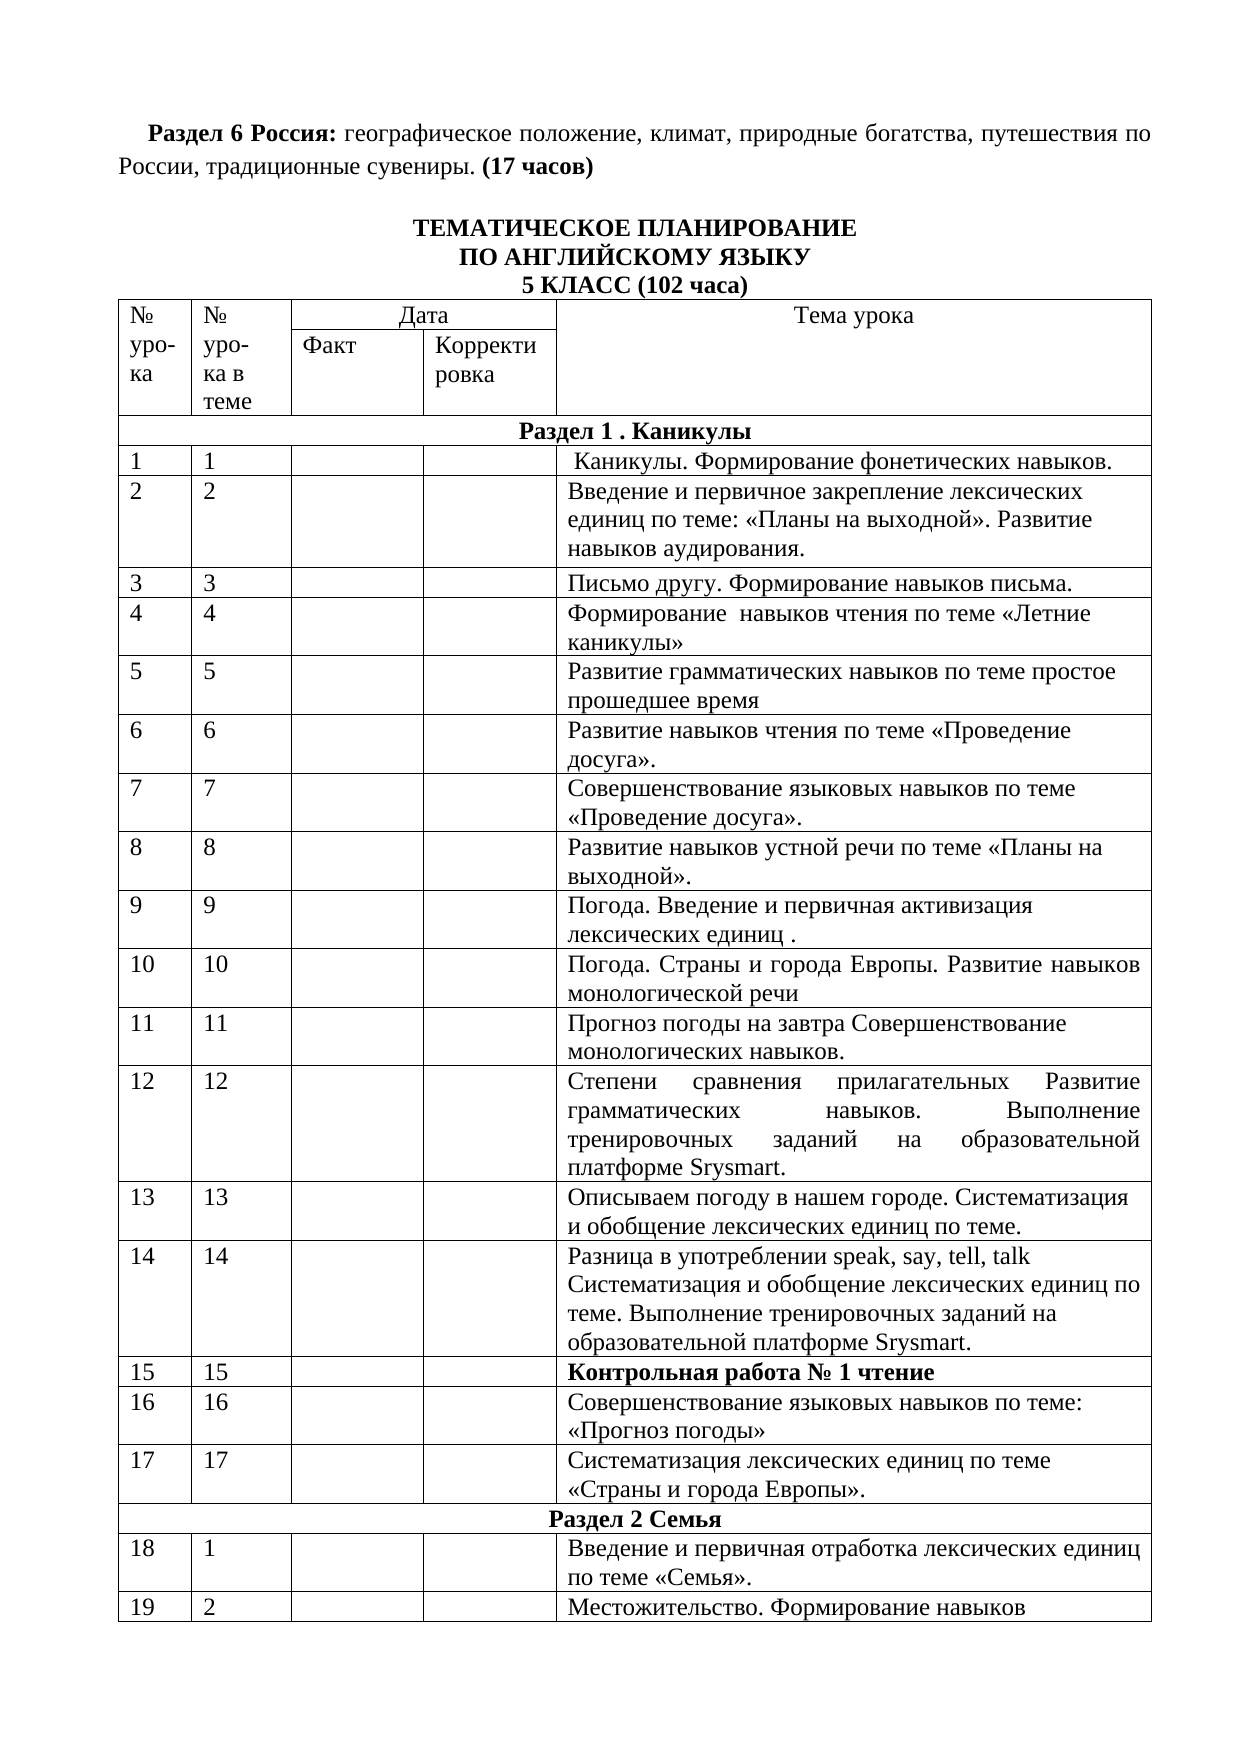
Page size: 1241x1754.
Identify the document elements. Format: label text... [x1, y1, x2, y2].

text 5 КЛАСС (102 часа) [118, 270, 1152, 299]
text Раздел 6 Россия: географическое положение, климат, природные богатства, путешествия по России, традиционные сувениры. (17 часов) [118, 118, 1152, 180]
table_cell 6 [119, 715, 191, 772]
table_cell [292, 891, 423, 948]
table_cell Развитие навыков устной речи по теме «Планы на выходной». [557, 832, 1151, 889]
table_cell 7 [192, 774, 291, 831]
table_cell 19 [119, 1592, 191, 1621]
table_cell Каникулы. Формирование фонетических навыков. [557, 446, 1151, 475]
table_cell 5 [119, 656, 191, 714]
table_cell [557, 1592, 1151, 1621]
table_cell [424, 568, 556, 597]
table_cell 7 [119, 774, 191, 831]
table_cell [292, 1357, 423, 1386]
table_header Дата [292, 300, 556, 329]
table_cell [292, 656, 423, 714]
table_cell 15 [192, 1357, 291, 1386]
table_cell 12 [192, 1066, 291, 1181]
table_cell [292, 715, 423, 772]
table_header № уро- ка в теме [192, 300, 291, 415]
table_cell 2 [192, 1592, 291, 1621]
table_cell [292, 949, 423, 1007]
table_cell 4 [119, 598, 191, 655]
table_cell Совершенствование языковых навыков по теме: «Прогноз погоды» [557, 1387, 1151, 1444]
table_cell [292, 1066, 423, 1181]
table_cell 15 [119, 1357, 191, 1386]
text ПО АНГЛИЙСКОМУ ЯЗЫКУ [118, 242, 1152, 270]
table_cell 4 [192, 598, 291, 655]
table_cell [424, 1592, 556, 1621]
table_cell 16 [119, 1387, 191, 1444]
table_cell [292, 476, 423, 567]
table_cell 10 [192, 949, 291, 1007]
table_cell [424, 476, 556, 567]
table_cell Корректировка [424, 330, 556, 415]
table_cell Разница в употреблении speak, say, tell, talk Систематизация и обобщение лексических единиц по теме. Выполнение тренировочных заданий на образовательной платформе Srysmart. [557, 1241, 1151, 1356]
table_cell [292, 1534, 423, 1591]
table_cell 13 [192, 1182, 291, 1240]
table_cell [292, 1445, 423, 1503]
table_cell 3 [192, 568, 291, 597]
table_cell 18 [119, 1534, 191, 1591]
table_cell [424, 949, 556, 1007]
table_cell Совершенствование языковых навыков по теме «Проведение досуга». [557, 774, 1151, 831]
table_cell [292, 1387, 423, 1444]
table_cell [424, 446, 556, 475]
table_cell [424, 832, 556, 889]
table_cell 6 [192, 715, 291, 772]
table_cell 13 [119, 1182, 191, 1240]
table_cell [292, 598, 423, 655]
table_cell [424, 1387, 556, 1444]
table_cell 12 [119, 1066, 191, 1181]
table_cell Развитие грамматических навыков по теме простое прошедшее время [557, 656, 1151, 714]
table_cell 2 [119, 476, 191, 567]
table_cell 11 [192, 1008, 291, 1065]
table_cell [424, 1445, 556, 1503]
table_cell [424, 1534, 556, 1591]
table_cell 1 [119, 446, 191, 475]
table_cell Факт [292, 330, 423, 415]
table_cell Письмо другу. Формирование навыков письма. [557, 568, 1151, 597]
table_cell [424, 1182, 556, 1240]
table_cell 9 [192, 891, 291, 948]
table_cell 2 [192, 476, 291, 567]
table_cell Раздел 1 . Каникулы [119, 416, 1151, 445]
table_cell [292, 1241, 423, 1356]
table_cell [424, 1066, 556, 1181]
table_cell Степени сравнения прилагательных Развитие грамматических навыков. Выполнение тренировочных заданий на образовательной платформе Srysmart. [557, 1066, 1151, 1181]
table_cell Прогноз погоды на завтра Совершенствование монологических навыков. [557, 1008, 1151, 1065]
table_cell Контрольная работа № 1 чтение [557, 1357, 1151, 1386]
table_cell 8 [119, 832, 191, 889]
table_cell Формирование навыков чтения по теме «Летние каникулы» [557, 598, 1151, 655]
table_cell Введение и первичное закрепление лексических единиц по теме: «Планы на выходной». Развитие навыков аудирования. [557, 476, 1151, 567]
table_cell 14 [192, 1241, 291, 1356]
table_cell 1 [192, 446, 291, 475]
table_cell Систематизация лексических единиц по теме «Страны и города Европы». [557, 1445, 1151, 1503]
table_cell 5 [192, 656, 291, 714]
table_cell 14 [119, 1241, 191, 1356]
table_cell 8 [192, 832, 291, 889]
table_cell [292, 446, 423, 475]
table_cell [424, 656, 556, 714]
table_cell [292, 832, 423, 889]
table_cell Введение и первичная отработка лексических единиц по теме «Семья». [557, 1534, 1151, 1591]
table_cell [424, 1008, 556, 1065]
table_cell 9 [119, 891, 191, 948]
table_cell 3 [119, 568, 191, 597]
table_cell [424, 774, 556, 831]
table_cell Погода. Введение и первичная активизация лексических единиц . [557, 891, 1151, 948]
text ТЕМАТИЧЕСКОЕ ПЛАНИРОВАНИЕ [118, 213, 1152, 242]
table_cell [424, 1357, 556, 1386]
table_cell 10 [119, 949, 191, 1007]
table_cell [424, 598, 556, 655]
table_cell Развитие навыков чтения по теме «Проведение досуга». [557, 715, 1151, 772]
table_cell [292, 568, 423, 597]
table_cell 11 [119, 1008, 191, 1065]
table_cell 17 [119, 1445, 191, 1503]
table_cell [292, 1592, 423, 1621]
table_cell [424, 891, 556, 948]
table_cell 16 [192, 1387, 291, 1444]
table_cell [292, 1008, 423, 1065]
table_cell 1 [192, 1534, 291, 1591]
table_cell [424, 715, 556, 772]
table_cell [292, 1182, 423, 1240]
table_cell Раздел 2 Семья [119, 1504, 1151, 1532]
table_cell Описываем погоду в нашем городе. Систематизация и обобщение лексических единиц по теме. [557, 1182, 1151, 1240]
table_header № уро- ка [119, 300, 191, 415]
table_header Тема урока [557, 300, 1151, 415]
table_cell Погода. Страны и города Европы. Развитие навыков монологической речи [557, 949, 1151, 1007]
table_cell 17 [192, 1445, 291, 1503]
table_cell [424, 1241, 556, 1356]
table_cell [292, 774, 423, 831]
